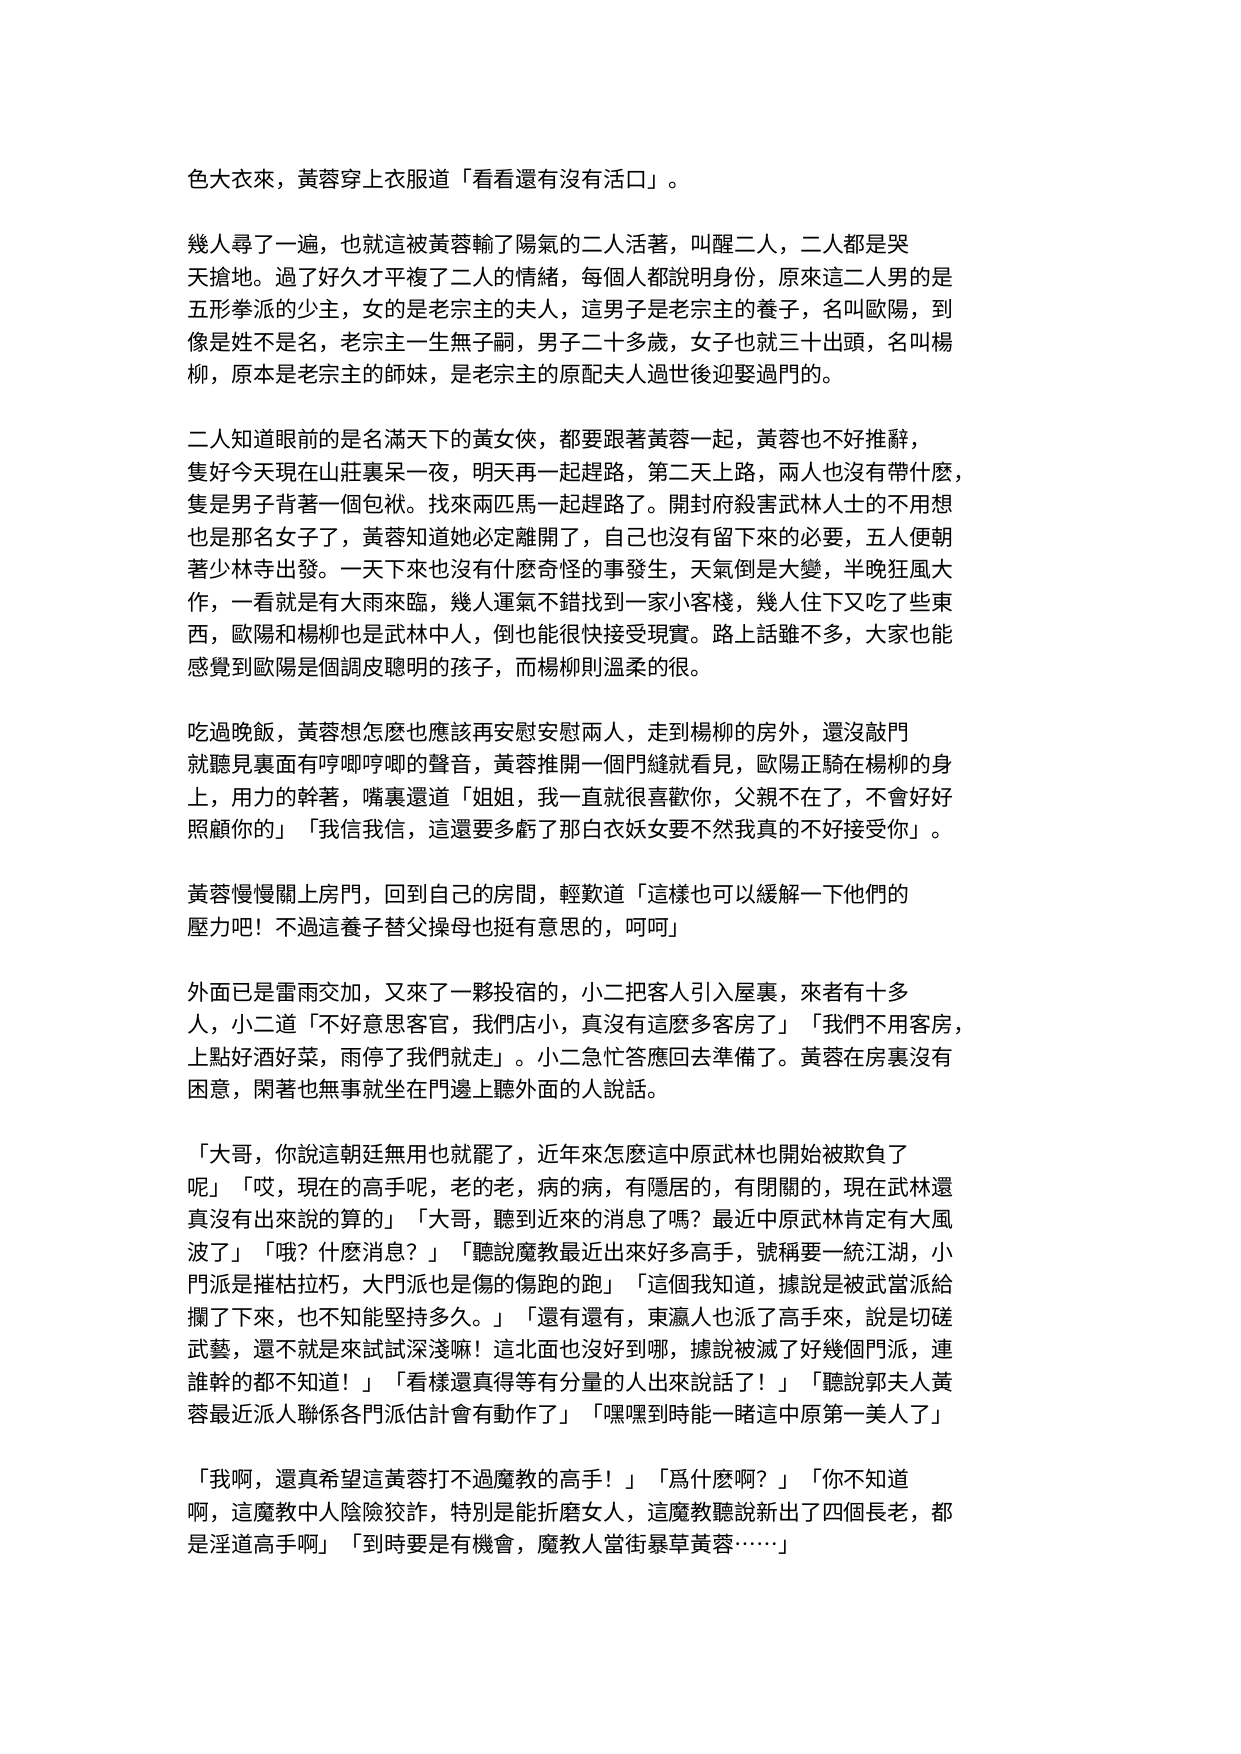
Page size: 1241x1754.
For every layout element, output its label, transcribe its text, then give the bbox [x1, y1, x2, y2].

text 「我啊，還真希望這黃蓉打不過魔教的高手！」「爲什麽啊？」「你不知道 [187, 1462, 1053, 1494]
text 壓力吧！不過這養子替父操母也挺有意思的，呵呵」 [187, 909, 1053, 942]
text 作，一看就是有大雨來臨，幾人運氣不錯找到一家小客棧，幾人住下又吃了些東 [187, 584, 1053, 617]
text 黃蓉慢慢關上房門，回到自己的房間，輕歎道「這樣也可以緩解一下他們的 [187, 877, 1053, 909]
text 蓉最近派人聯係各門派估計會有動作了」「嘿嘿到時能一睹這中原第一美人了」 [187, 1397, 1053, 1429]
text 是淫道高手啊」「到時要是有機會，魔教人當街暴草黃蓉……」 [187, 1527, 1053, 1559]
text 照顧你的」「我信我信，這還要多虧了那白衣妖女要不然我真的不好接受你」。 [187, 812, 1053, 844]
text 上點好酒好菜，雨停了我們就走」。小二急忙答應回去準備了。黃蓉在房裏沒有 [187, 1039, 1053, 1072]
text 像是姓不是名，老宗主一生無子嗣，男子二十多歲，女子也就三十出頭，名叫楊 [187, 324, 1053, 357]
text 困意，閑著也無事就坐在門邊上聽外面的人說話。 [187, 1072, 1053, 1104]
text 天搶地。過了好久才平複了二人的情緒，每個人都說明身份，原來這二人男的是 [187, 259, 1053, 292]
text 西，歐陽和楊柳也是武林中人，倒也能很快接受現實。路上話雖不多，大家也能 [187, 617, 1053, 649]
text 也是那名女子了，黃蓉知道她必定離開了，自己也沒有留下來的必要，五人便朝 [187, 519, 1053, 552]
text 門派是摧枯拉朽，大門派也是傷的傷跑的跑」「這個我知道，據說是被武當派給 [187, 1267, 1053, 1299]
text 攔了下來，也不知能堅持多久。」「還有還有，東瀛人也派了高手來，說是切磋 [187, 1299, 1053, 1332]
text 隻好今天現在山莊裏呆一夜，明天再一起趕路，第二天上路，兩人也沒有帶什麽， [187, 454, 1053, 487]
text 二人知道眼前的是名滿天下的黃女俠，都要跟著黃蓉一起，黃蓉也不好推辭， [187, 422, 1053, 454]
text 色大衣來，黃蓉穿上衣服道「看看還有沒有活口」。 [187, 162, 1053, 194]
text 上，用力的幹著，嘴裏還道「姐姐，我一直就很喜歡你，父親不在了，不會好好 [187, 779, 1053, 812]
text 武藝，還不就是來試試深淺嘛！這北面也沒好到哪，據說被滅了好幾個門派，連 [187, 1332, 1053, 1364]
text 「大哥，你說這朝廷無用也就罷了，近年來怎麽這中原武林也開始被欺負了 [187, 1137, 1053, 1169]
text 波了」「哦？什麽消息？」「聽說魔教最近出來好多高手，號稱要一統江湖，小 [187, 1234, 1053, 1267]
text 人，小二道「不好意思客官，我們店小，真沒有這麽多客房了」「我們不用客房， [187, 1007, 1053, 1039]
text 柳，原本是老宗主的師妹，是老宗主的原配夫人過世後迎娶過門的。 [187, 357, 1053, 389]
text 感覺到歐陽是個調皮聰明的孩子，而楊柳則溫柔的很。 [187, 649, 1053, 682]
text 外面已是雷雨交加，又來了一夥投宿的，小二把客人引入屋裏，來者有十多 [187, 974, 1053, 1007]
text 誰幹的都不知道！」「看樣還真得等有分量的人出來說話了！」「聽說郭夫人黃 [187, 1364, 1053, 1397]
text 幾人尋了一遍，也就這被黃蓉輸了陽氣的二人活著，叫醒二人，二人都是哭 [187, 227, 1053, 259]
text 就聽見裏面有哼唧哼唧的聲音，黃蓉推開一個門縫就看見，歐陽正騎在楊柳的身 [187, 747, 1053, 779]
text 著少林寺出發。一天下來也沒有什麽奇怪的事發生，天氣倒是大變，半晚狂風大 [187, 552, 1053, 584]
text 呢」「哎，現在的高手呢，老的老，病的病，有隱居的，有閉關的，現在武林還 [187, 1169, 1053, 1202]
text 隻是男子背著一個包袱。找來兩匹馬一起趕路了。開封府殺害武林人士的不用想 [187, 487, 1053, 519]
text 五形拳派的少主，女的是老宗主的夫人，這男子是老宗主的養子，名叫歐陽，到 [187, 292, 1053, 324]
text 真沒有出來說的算的」「大哥，聽到近來的消息了嗎？最近中原武林肯定有大風 [187, 1202, 1053, 1234]
text 啊，這魔教中人陰險狡詐，特別是能折磨女人，這魔教聽說新出了四個長老，都 [187, 1494, 1053, 1527]
text 吃過晚飯，黃蓉想怎麽也應該再安慰安慰兩人，走到楊柳的房外，還沒敲門 [187, 714, 1053, 747]
